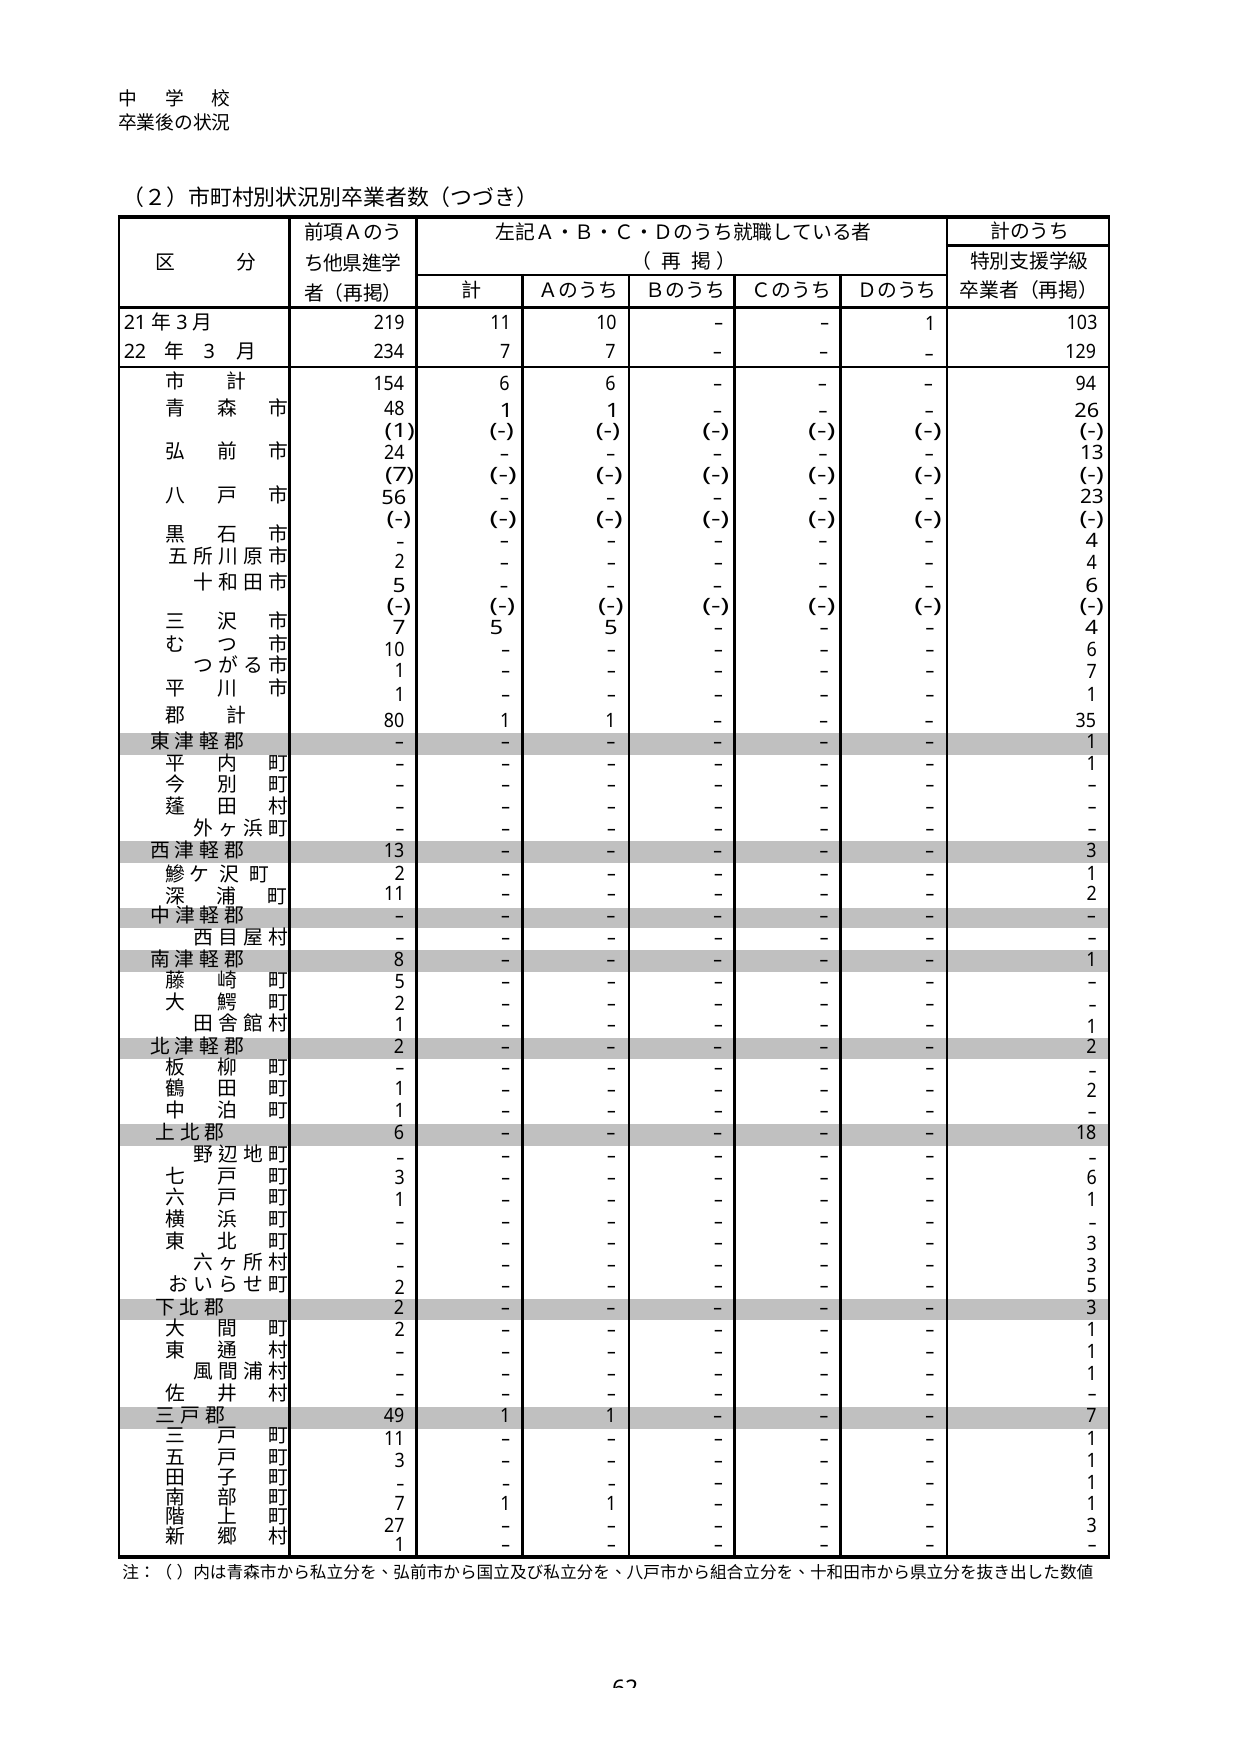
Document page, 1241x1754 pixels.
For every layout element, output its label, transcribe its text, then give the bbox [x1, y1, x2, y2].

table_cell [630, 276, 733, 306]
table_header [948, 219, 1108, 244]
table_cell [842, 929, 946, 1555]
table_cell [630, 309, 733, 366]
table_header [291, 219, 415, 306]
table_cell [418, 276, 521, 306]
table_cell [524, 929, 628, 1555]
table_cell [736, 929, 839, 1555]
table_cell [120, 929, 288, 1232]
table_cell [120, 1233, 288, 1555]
text （２）市町村別状況別卒業者数（つづき） [122, 182, 1240, 211]
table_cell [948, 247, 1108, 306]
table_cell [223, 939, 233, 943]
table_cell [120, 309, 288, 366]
text 注：（ ）内は青森市から私立分を、弘前市から国立及び私立分を、八戸市から組合立分を、十和田市から県立分を抜き出した数値 [122, 1560, 1240, 1583]
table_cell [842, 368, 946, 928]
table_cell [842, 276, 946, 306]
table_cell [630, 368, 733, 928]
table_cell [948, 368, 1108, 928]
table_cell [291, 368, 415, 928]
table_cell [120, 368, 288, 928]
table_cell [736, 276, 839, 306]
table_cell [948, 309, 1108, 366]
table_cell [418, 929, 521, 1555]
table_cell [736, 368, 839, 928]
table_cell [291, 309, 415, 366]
text 中 学 校卒業後の状況 [118, 86, 231, 135]
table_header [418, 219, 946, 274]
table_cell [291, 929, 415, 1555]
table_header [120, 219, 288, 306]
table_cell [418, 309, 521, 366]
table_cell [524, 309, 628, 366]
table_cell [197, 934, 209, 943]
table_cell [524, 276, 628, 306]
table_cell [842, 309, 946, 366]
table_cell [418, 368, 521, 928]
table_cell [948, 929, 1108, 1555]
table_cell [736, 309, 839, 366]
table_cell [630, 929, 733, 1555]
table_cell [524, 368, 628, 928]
